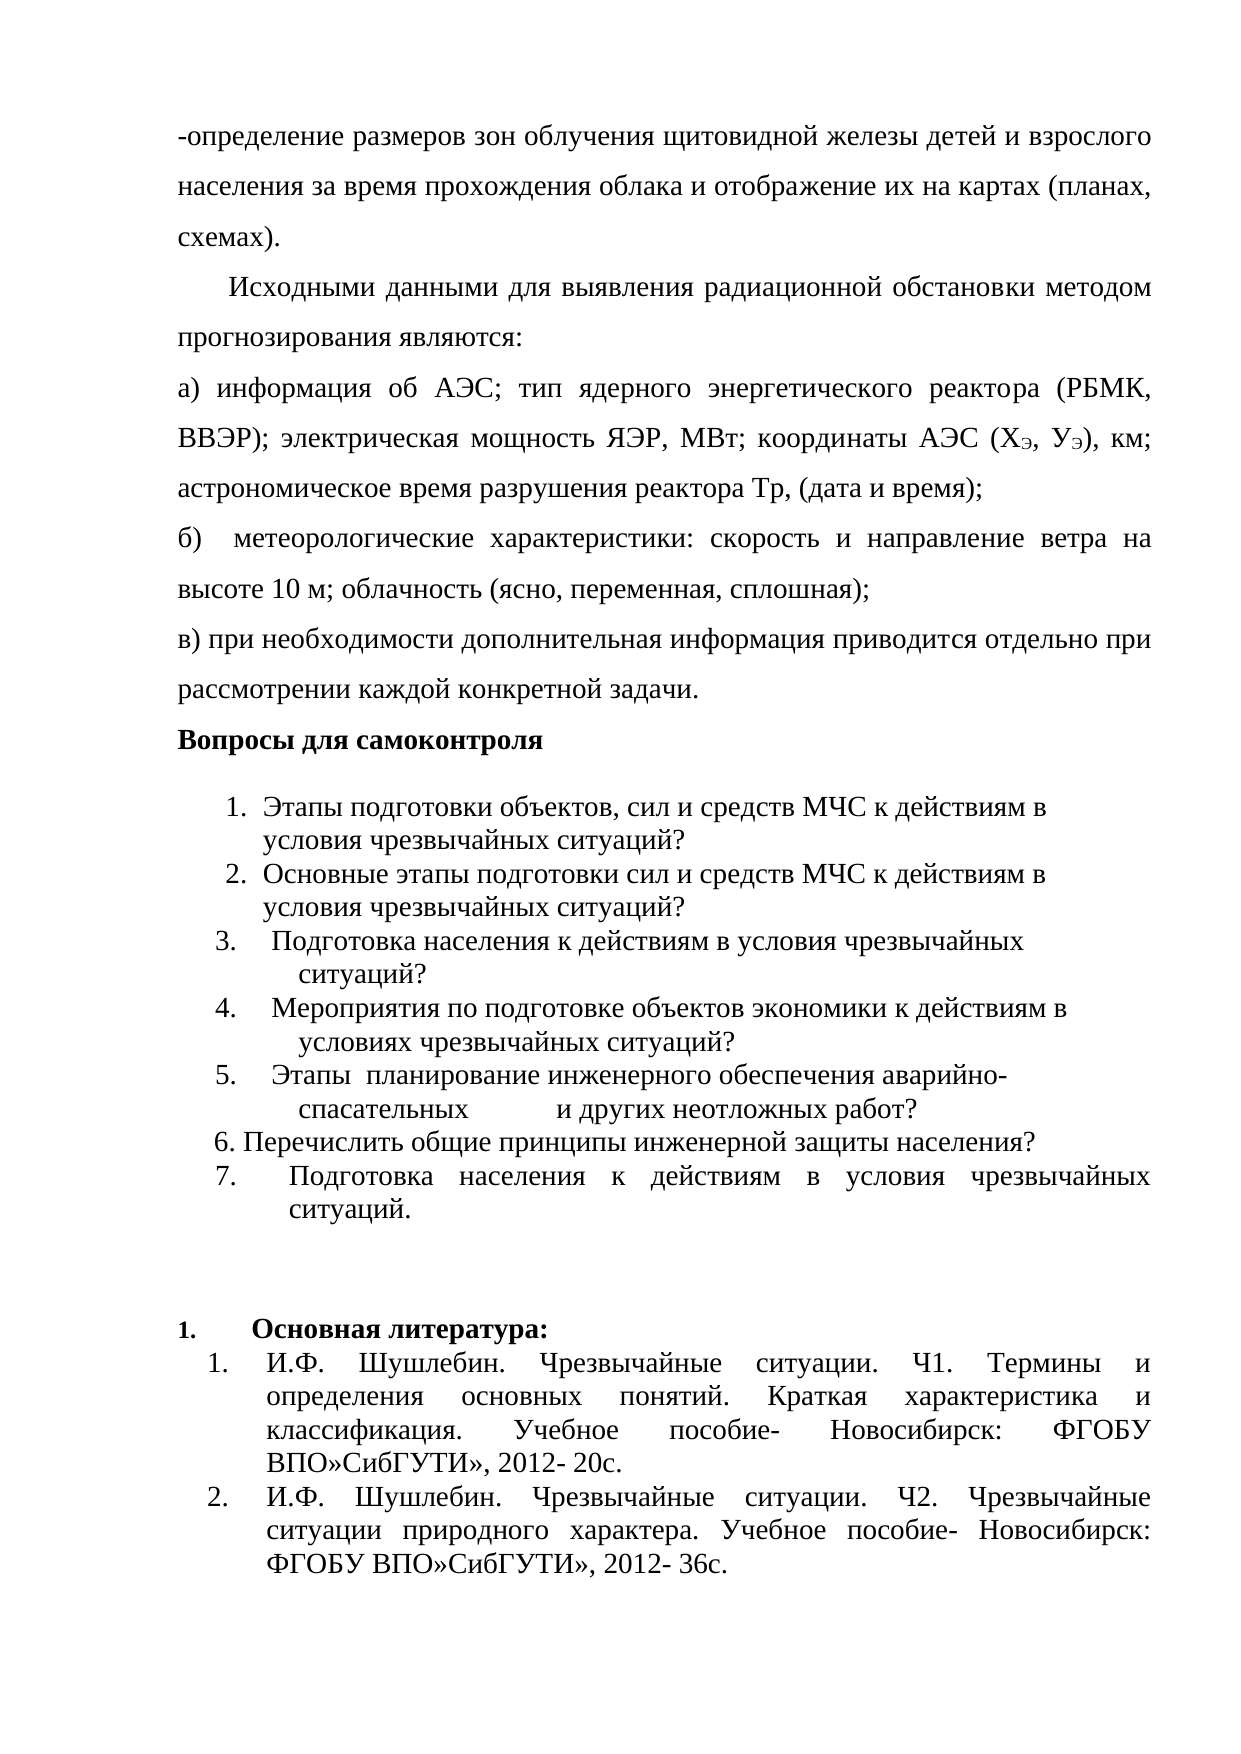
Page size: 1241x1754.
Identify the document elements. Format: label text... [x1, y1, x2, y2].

text Исходными данными для выявления радиационной обстановки методом прогнозирования являются: [177, 269, 1152, 353]
list Этапы подготовки объектов, сил и средств МЧС к действиям в условия чрезвычайных ситуаций? [225, 789, 1152, 856]
text 1. Основная литература: [177, 1311, 1152, 1345]
list И.Ф. Шушлебин. Чрезвычайные ситуации. Ч2. Чрезвычайные ситуации природного характера. Учебное пособие- Новосибирск: ФГОБУ ВПО»СибГУТИ», 2012- 36с. [207, 1479, 1152, 1579]
text 6. Перечислить общие принципы инженерной защиты населения? [177, 1124, 1152, 1158]
text -определение размеров зон облучения щитовидной железы детей и взрослого населения за время прохождения облака и отображение их на картах (планах, схемах). [177, 118, 1152, 252]
text а) информация об АЭС; тип ядерного энергетического реактора (РБМК, ВВЭР); электрическая мощность ЯЭР, МВт; координаты АЭС (ХЭ, УЭ), км; астрономическое время разрушения реактора Тр, (дата и время); [177, 370, 1152, 504]
list Подготовка населения к действиям в условия чрезвычайных ситуаций? [215, 923, 1152, 990]
text б) метеорологические характеристики: скорость и направление ветра на высоте ; облачность (ясно, переменная, сплошная); [177, 521, 1152, 604]
text в) при необходимости дополнительная информация приводится отдельно при рассмотрении каждой конкретной задачи. [177, 621, 1152, 705]
list Основные этапы подготовки сил и средств МЧС к действиям в условия чрезвычайных ситуаций? [225, 856, 1152, 923]
list Этапы планирование инженерного обеспечения аварийно-спасательных и других неотложных работ? [215, 1057, 1152, 1124]
text Вопросы для самоконтроля [177, 722, 1152, 755]
list Мероприятия по подготовке объектов экономики к действиям в условиях чрезвычайных ситуаций? [215, 990, 1152, 1057]
list Подготовка населения к действиям в условия чрезвычайных ситуаций. [215, 1158, 1152, 1225]
